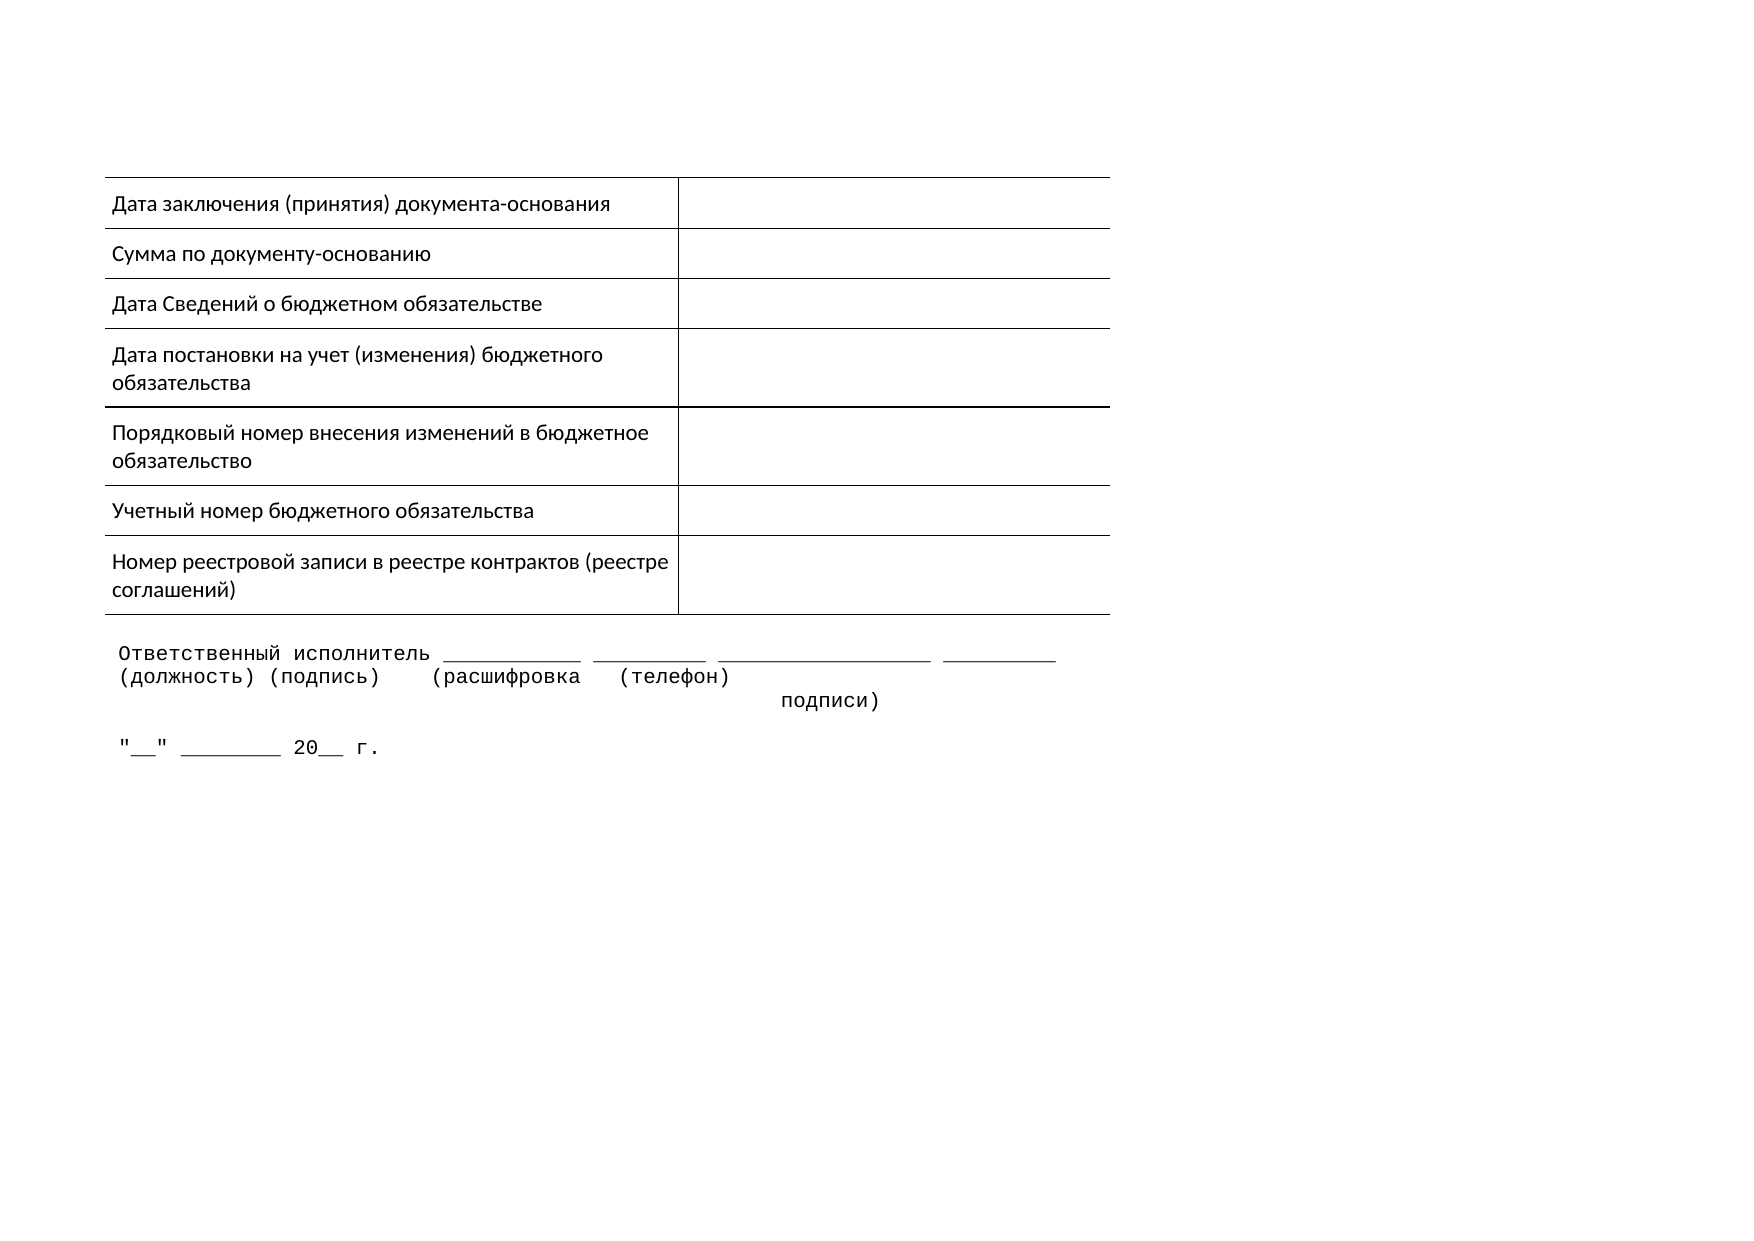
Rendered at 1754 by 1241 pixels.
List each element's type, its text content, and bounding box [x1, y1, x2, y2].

table_cell Дата Сведений о бюджетном обязательстве [105, 279, 678, 328]
table_cell Сумма по документу-основанию [105, 229, 678, 278]
text Ответственный исполнитель ___________ _________ _________________ _________ [118, 642, 1636, 666]
table_cell [679, 229, 1110, 278]
table_cell [679, 536, 1110, 613]
table_cell Дата постановки на учет (изменения) бюджетного обязательства [105, 329, 678, 406]
table_cell Дата заключения (принятия) документа-основания [105, 178, 678, 227]
table_cell [679, 408, 1110, 485]
text подписи) [118, 690, 1636, 713]
table_cell [679, 178, 1110, 227]
table_cell Номер реестровой записи в реестре контрактов (реестре соглашений) [105, 536, 678, 613]
table_cell [679, 329, 1110, 406]
text (должность) (подпись) (расшифровка (телефон) [118, 666, 1636, 690]
table_cell Порядковый номер внесения изменений в бюджетное обязательство [105, 408, 678, 485]
table_cell [679, 279, 1110, 328]
text "__" ________ 20__ г. [118, 737, 1636, 761]
table_cell [679, 486, 1110, 535]
table_cell Учетный номер бюджетного обязательства [105, 486, 678, 535]
